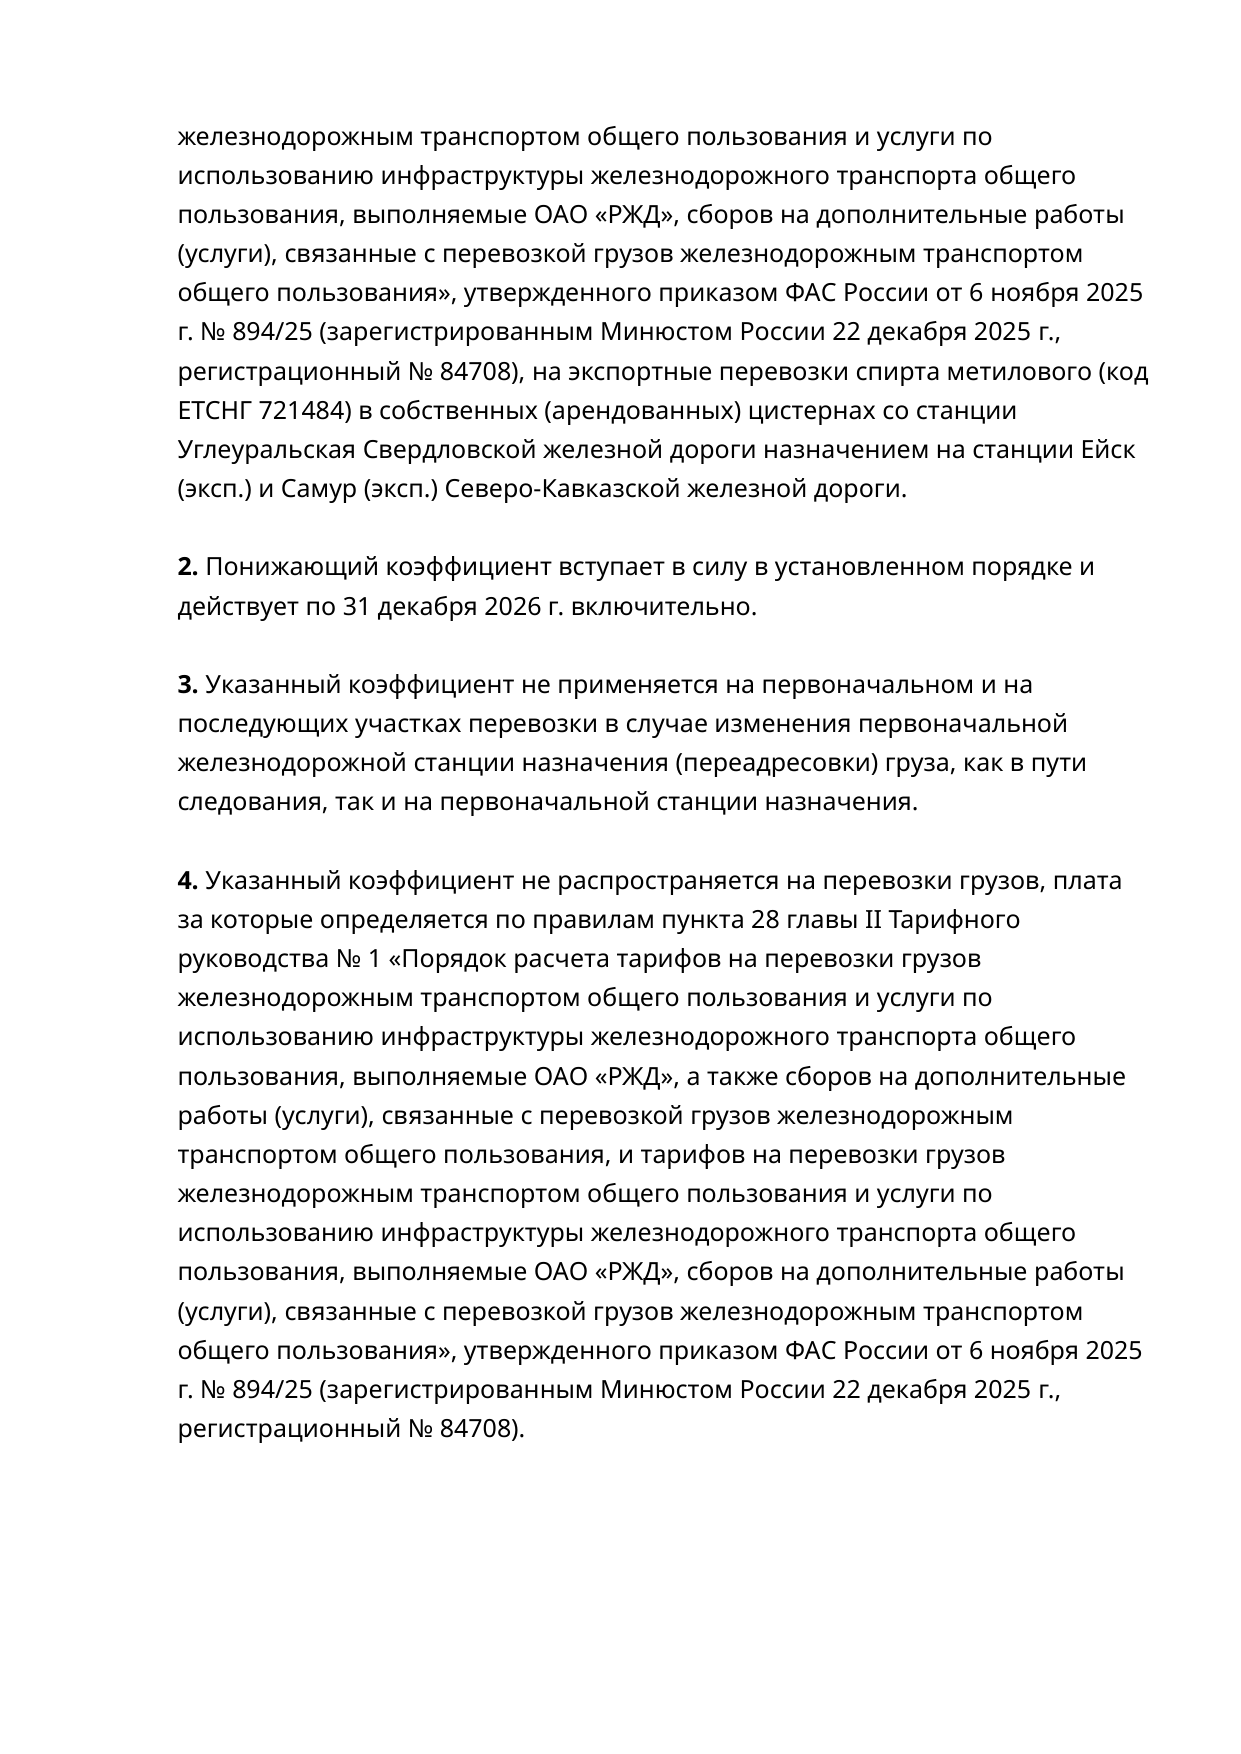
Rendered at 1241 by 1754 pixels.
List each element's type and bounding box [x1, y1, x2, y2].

text [177, 118, 1152, 1445]
